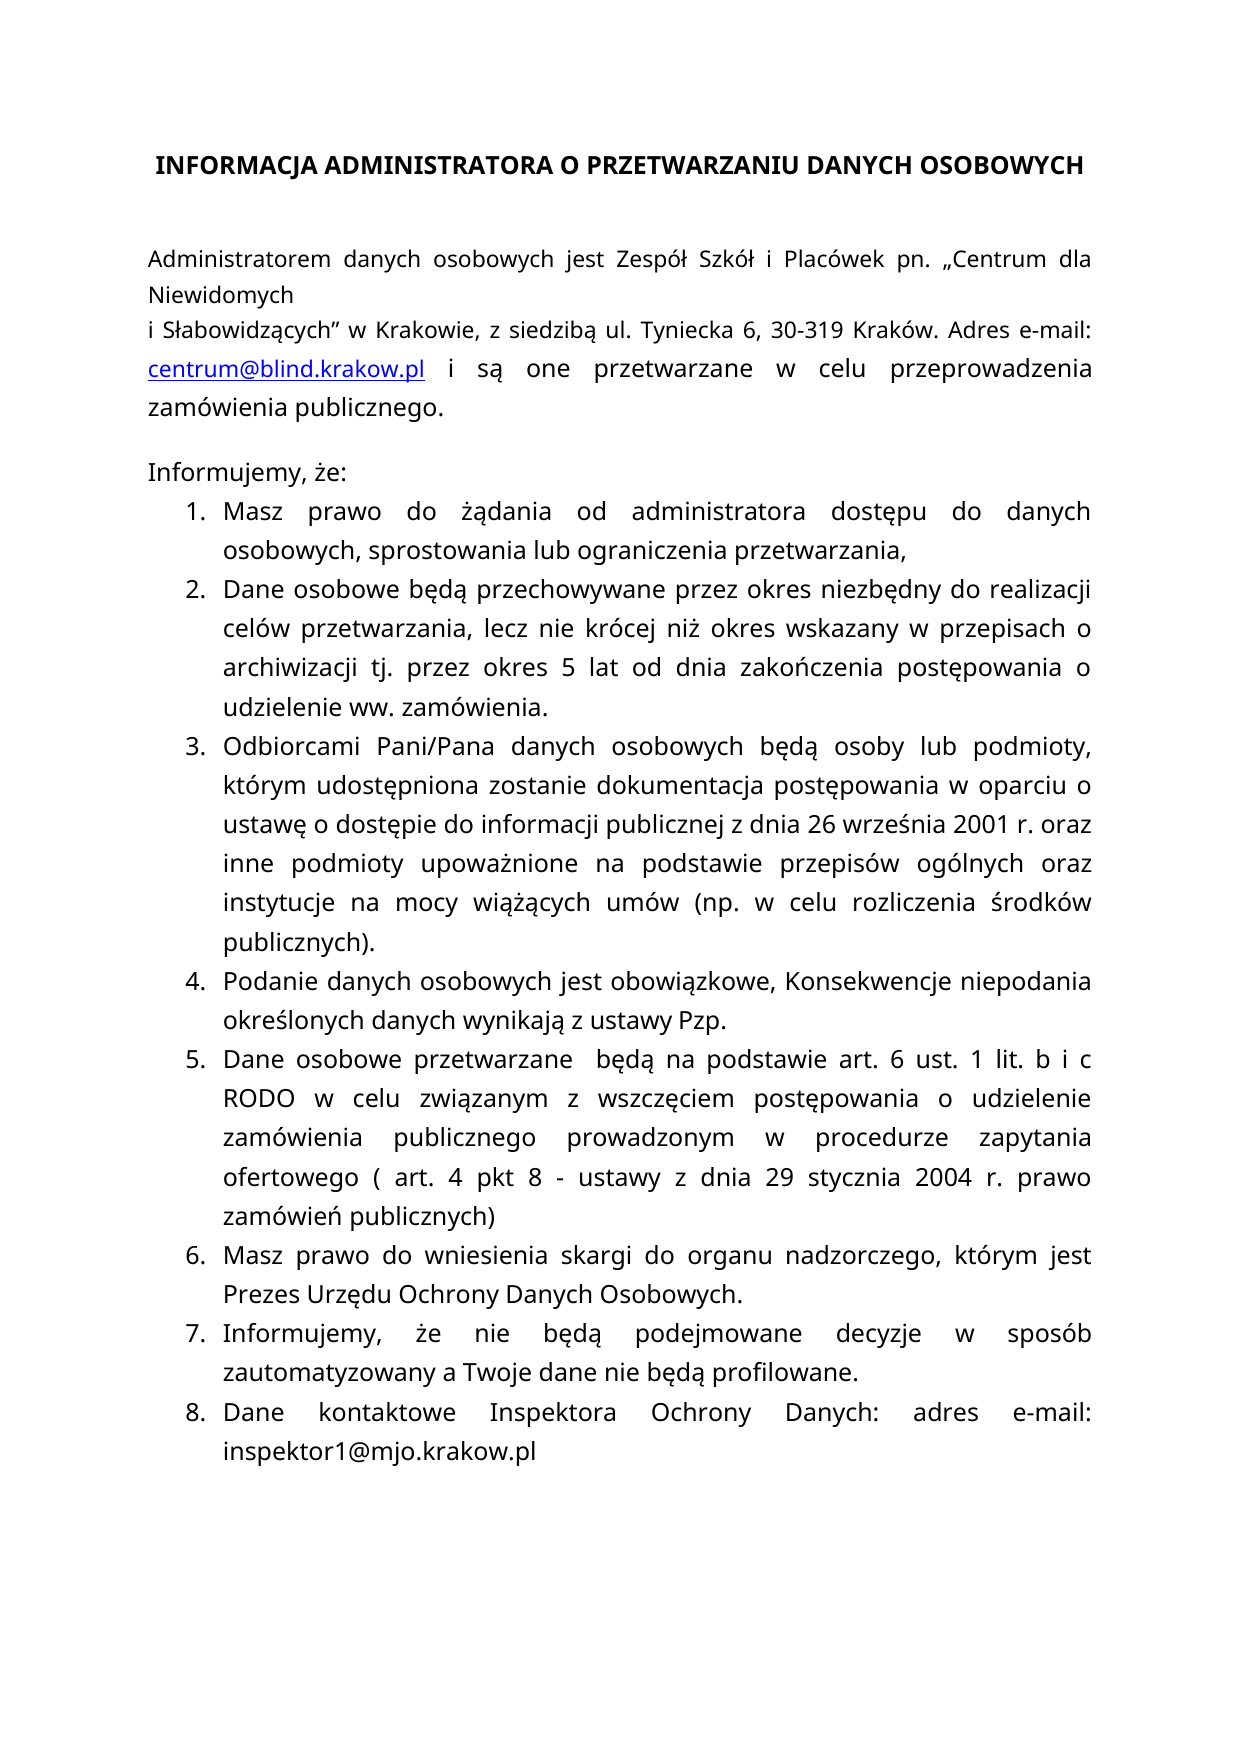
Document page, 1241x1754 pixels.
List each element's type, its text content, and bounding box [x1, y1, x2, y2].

text INFORMACJA ADMINISTRATORA O PRZETWARZANIU DANYCH OSOBOWYCH [148, 148, 1093, 182]
list Masz prawo do wniesienia skargi do organu nadzorczego, którym jest Prezes Urzędu Ochrony Danych Osobowych. [185, 1237, 1093, 1311]
text Informujemy, że: [148, 454, 1093, 488]
list Masz prawo do żądania od administratora dostępu do danych osobowych, sprostowania lub ograniczenia przetwarzania, [185, 493, 1093, 567]
list Informujemy, że nie będą podejmowane decyzje w sposób zautomatyzowany a Twoje dane nie będą profilowane. [185, 1316, 1093, 1389]
list Dane kontaktowe Inspektora Ochrony Danych: adres e-mail: inspektor1@mjo.krakow.pl [185, 1394, 1093, 1467]
list Dane osobowe będą przechowywane przez okres niezbędny do realizacji celów przetwarzania, lecz nie krócej niż okres wskazany w przepisach o archiwizacji tj. przez okres 5 lat od dnia zakończenia postępowania o udzielenie ww. zamówienia. [185, 572, 1093, 723]
list Podanie danych osobowych jest obowiązkowe, Konsekwencje niepodania określonych danych wynikają z ustawy Pzp. [185, 963, 1093, 1037]
list Dane osobowe przetwarzane będą na podstawie art. 6 ust. 1 lit. b i c RODO w celu związanym z wszczęciem postępowania o udzielenie zamówienia publicznego prowadzonym w procedurze zapytania ofertowego ( art. 4 pkt 8 - ustawy z dnia 29 stycznia 2004 r. prawo zamówień publicznych) [185, 1042, 1093, 1232]
list Odbiorcami Pani/Pana danych osobowych będą osoby lub podmioty, którym udostępniona zostanie dokumentacja postępowania w oparciu o ustawę o dostępie do informacji publicznej z dnia 26 września 2001 r. oraz inne podmioty upoważnione na podstawie przepisów ogólnych oraz instytucje na mocy wiążących umów (np. w celu rozliczenia środków publicznych). [185, 728, 1093, 958]
text Administratorem danych osobowych jest Zespół Szkół i Placówek pn. „Centrum dla Niewidomych i Słabowidzących” w Krakowie, z siedzibą ul. Tyniecka 6, 30-319 Kraków. Adres e-mail: centrum@blind.krakow.pl i są one przetwarzane w celu przeprowadzenia zamówienia publicznego. [148, 243, 1093, 424]
